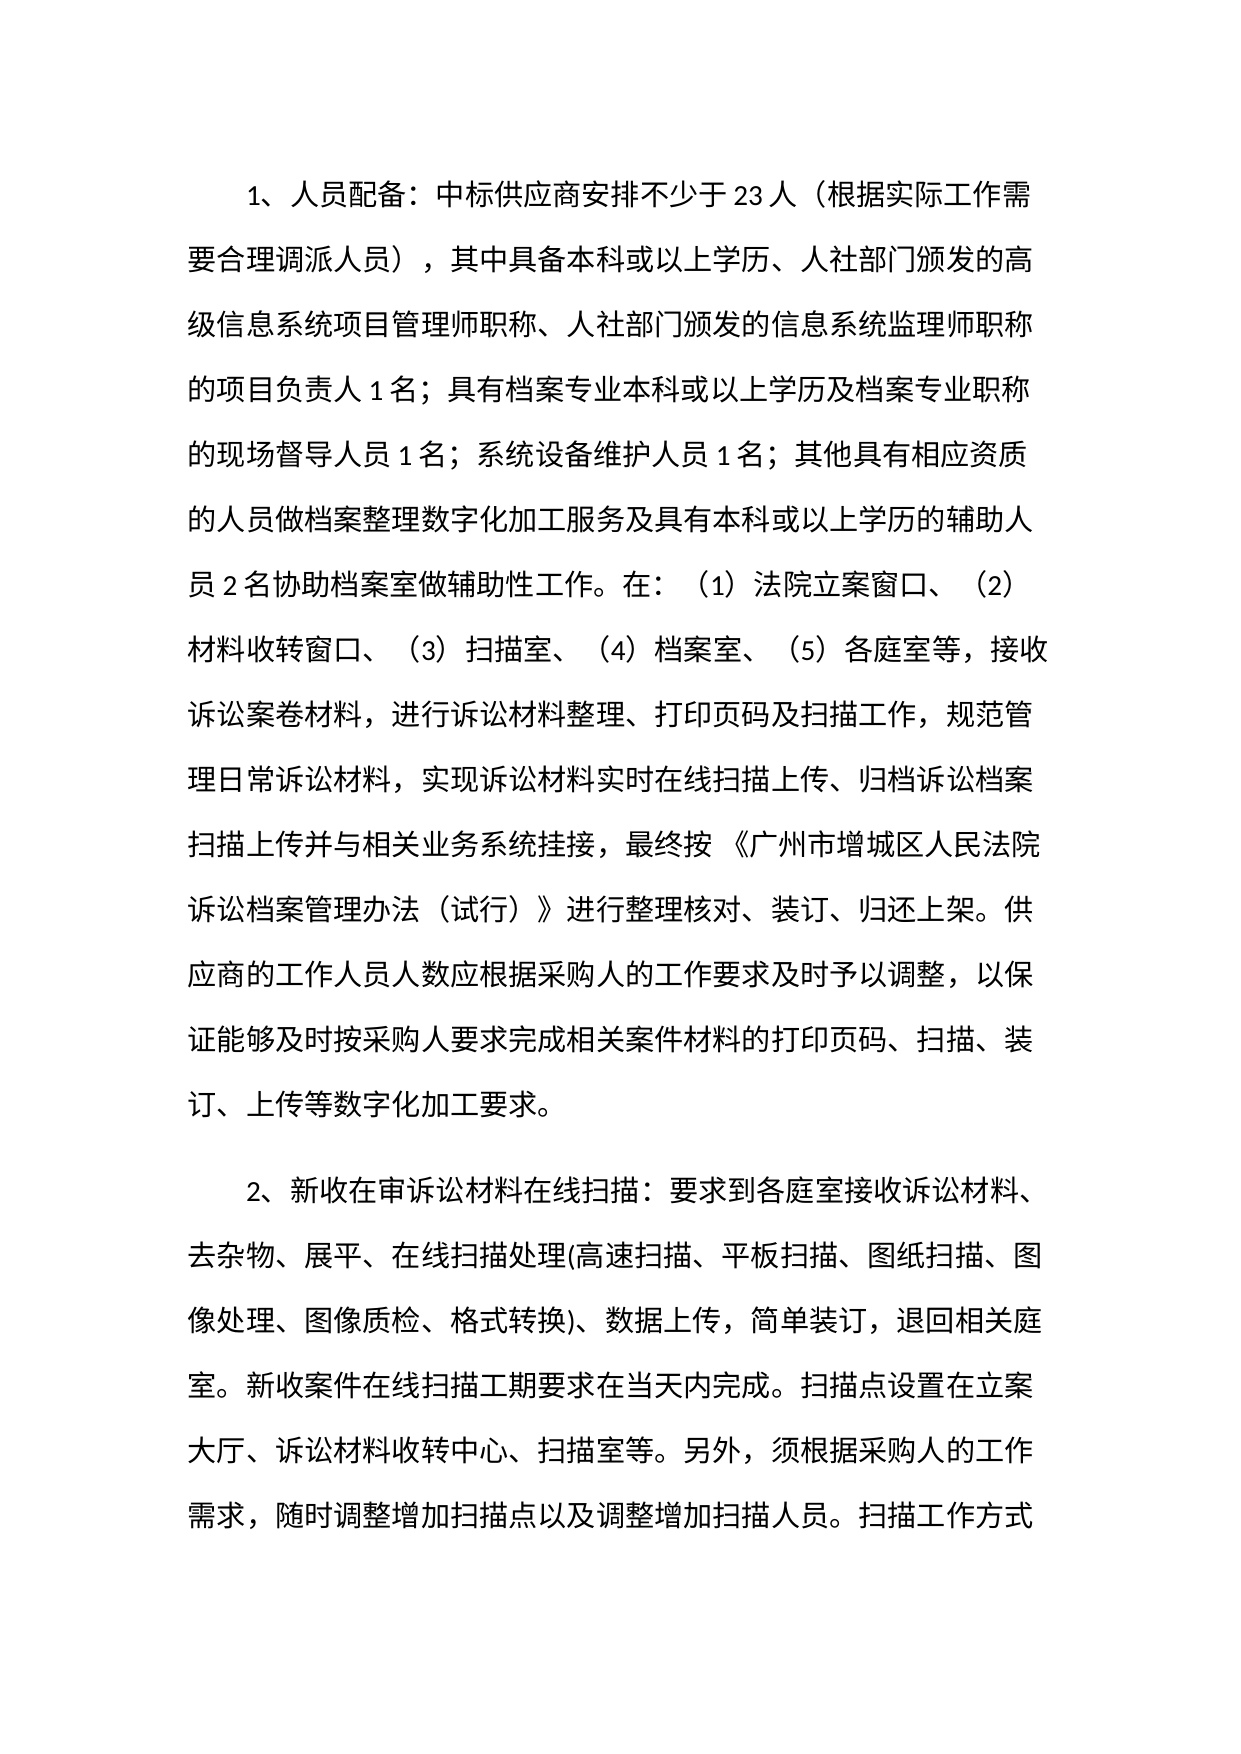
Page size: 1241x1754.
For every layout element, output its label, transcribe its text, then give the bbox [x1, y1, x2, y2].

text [187, 1157, 1053, 1547]
text 1、人员配备：中标供应商安排不少于23人（根据实际工作需要合理调派人员），其中具备本科或以上学历、人社部门颁发的高级信息系统项目管理师职称、人社部门颁发的信息系统监理师职称的项目负责人1名；具有档案专业本科或以上学历及档案专业职称的现场督导人员1名；系统设备维护人员1名；其他具有相应资质的人员做档案整理数字化加工服务及具有本科或以上学历的辅助人员2名协助档案室做辅助性工作。在：（1）法院立案窗口、（2）材料收转窗口、（3）扫描室、（4）档案室、（5）各庭室等，接收诉讼案卷材料，进行诉讼材料整理、打印页码及扫描工作，规范管理日常诉讼材料，实现诉讼材料实时在线扫描上传、归档诉讼档案扫描上传并与相关业务系统挂接，最终按 《广州市增城区人民法院诉讼档案管理办法（试行）》进行整理核对、装订、归还上架。供应商的工作人员人数应根据采购人的工作要求及时予以调整，以保证能够及时按采购人要求完成相关案件材料的打印页码、扫描、装订、上传等数字化加工要求。 [187, 162, 1053, 1137]
